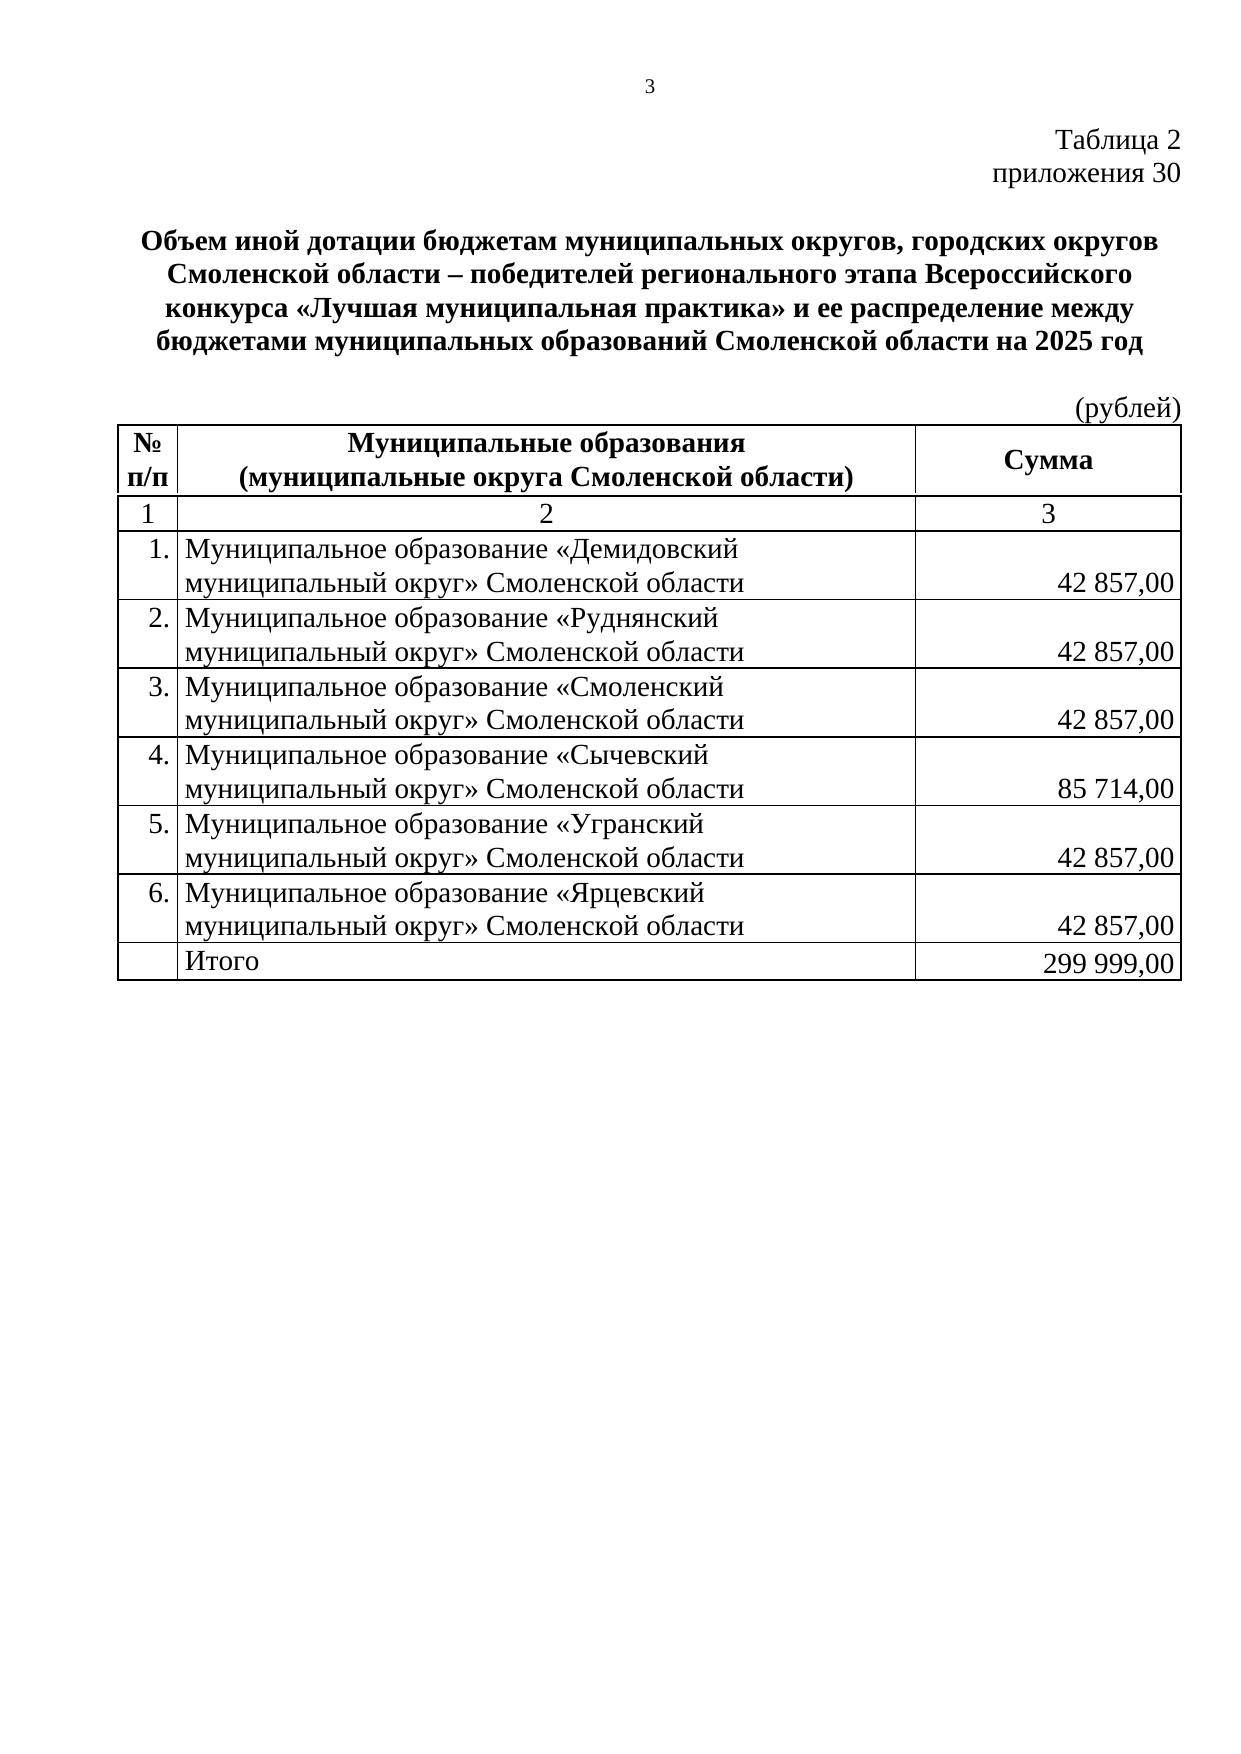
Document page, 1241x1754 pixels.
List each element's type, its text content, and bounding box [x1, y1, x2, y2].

table_cell 5. [119, 806, 177, 873]
table_header Муниципальные образования (муниципальные округа Смоленской области) [178, 426, 915, 492]
table_cell Муниципальное образование «Руднянский муниципальный округ» Смоленской области [178, 600, 915, 667]
table_cell 42 857,00 [916, 600, 1180, 667]
table_cell Итого [178, 943, 915, 979]
table_cell 299 999,00 [916, 943, 1180, 979]
text (рублей) [118, 390, 1181, 424]
table_cell Муниципальное образование «Демидовский муниципальный округ» Смоленской области [178, 532, 915, 599]
table_cell Муниципальное образование «Ярцевский муниципальный округ» Смоленской области [178, 875, 915, 942]
table_cell 1. [119, 532, 177, 599]
table_cell [119, 943, 177, 979]
table_cell 85 714,00 [916, 738, 1180, 804]
text Таблица 2 приложения 30 [118, 122, 1181, 189]
table_header № п/п [119, 426, 177, 492]
table_cell Муниципальное образование «Сычевский муниципальный округ» Смоленской области [178, 738, 915, 804]
text Объем иной дотации бюджетам муниципальных округов, городских округов Смоленской области – победителей регионального этапа Всероссийского конкурса «Лучшая муниципальная практика» и ее распределение между бюджетами муниципальных образований Смоленской области на 2025 год [118, 223, 1181, 357]
table_cell 3. [119, 669, 177, 736]
table_cell 42 857,00 [916, 669, 1180, 736]
table_cell 42 857,00 [916, 532, 1180, 599]
table_cell 6. [119, 875, 177, 942]
table_cell Муниципальное образование «Угранский муниципальный округ» Смоленской области [178, 806, 915, 873]
table_cell 2. [119, 600, 177, 667]
table_cell 4. [119, 738, 177, 804]
table_header 2 [178, 497, 915, 530]
table_header Сумма [916, 426, 1180, 492]
table_header 1 [119, 497, 177, 530]
table_header 3 [916, 497, 1180, 530]
table_cell Муниципальное образование «Смоленский муниципальный округ» Смоленской области [178, 669, 915, 736]
table_cell 42 857,00 [916, 806, 1180, 873]
table_cell 42 857,00 [916, 875, 1180, 942]
